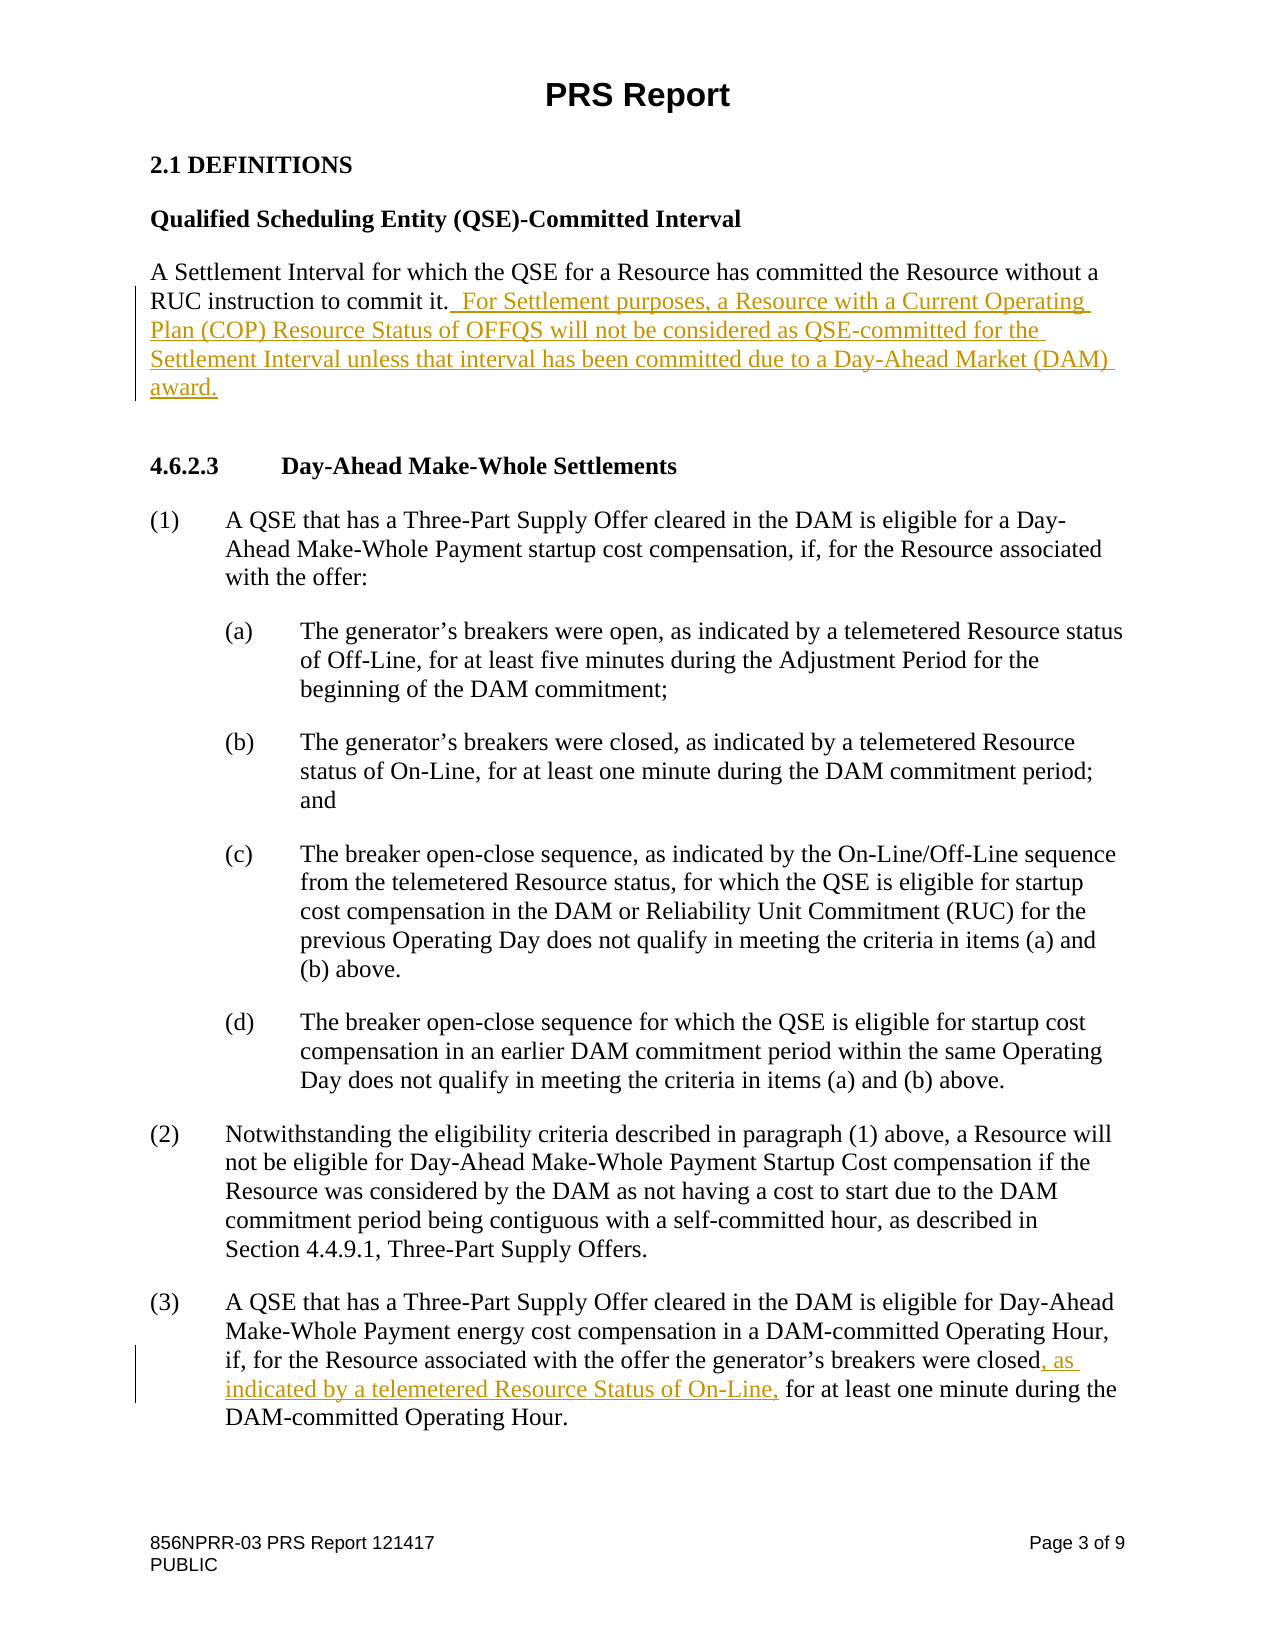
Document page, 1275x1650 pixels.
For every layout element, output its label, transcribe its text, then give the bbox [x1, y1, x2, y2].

text (2) Notwithstanding the eligibility criteria described in paragraph (1) above, a Resource will not be eligible for Day-Ahead Make-Whole Payment Startup Cost compensation if the Resource was considered by the DAM as not having a cost to start due to the DAM commitment period being contiguous with a self-committed hour, as described in Section 4.4.9.1, Three-Part Supply Offers. [150, 1119, 1125, 1262]
text (d) The breaker open-close sequence for which the QSE is eligible for startup cost compensation in an earlier DAM commitment period within the same Operating Day does not qualify in meeting the criteria in items (a) and (b) above. [225, 1007, 1125, 1094]
text (a) The generator’s breakers were open, as indicated by a telemetered Resource status of Off-Line, for at least five minutes during the Adjustment Period for the beginning of the DAM commitment; [225, 616, 1125, 702]
text 2.1 DEFINITIONS [150, 150, 1125, 179]
text (1) A QSE that has a Three-Part Supply Offer cleared in the DAM is eligible for a Day-Ahead Make-Whole Payment startup cost compensation, if, for the Resource associated with the offer: [150, 505, 1125, 591]
text (3) A QSE that has a Three-Part Supply Offer cleared in the DAM is eligible for Day-Ahead Make-Whole Payment energy cost compensation in a DAM-committed Operating Hour, if, for the Resource associated with the offer the generator’s breakers were closed for at least one minute during the DAM-committed Operating Hour. [150, 1287, 1125, 1431]
text Qualified Scheduling Entity (QSE)-Committed Interval [150, 204, 1125, 232]
text (b) The generator’s breakers were closed, as indicated by a telemetered Resource status of On-Line, for at least one minute during the DAM commitment period; and [225, 727, 1125, 814]
text A Settlement Interval for which the QSE for a Resource has committed the Resource without a RUC instruction to commit it. [150, 257, 1125, 401]
text 4.6.2.3 Day-Ahead Make-Whole Settlements [150, 451, 1125, 480]
text (c) The breaker open-close sequence, as indicated by the On-Line/Off-Line sequence from the telemetered Resource status, for which the QSE is eligible for startup cost compensation in the DAM or Reliability Unit Commitment (RUC) for the previous Operating Day does not qualify in meeting the criteria in items (a) and (b) above. [225, 839, 1125, 982]
